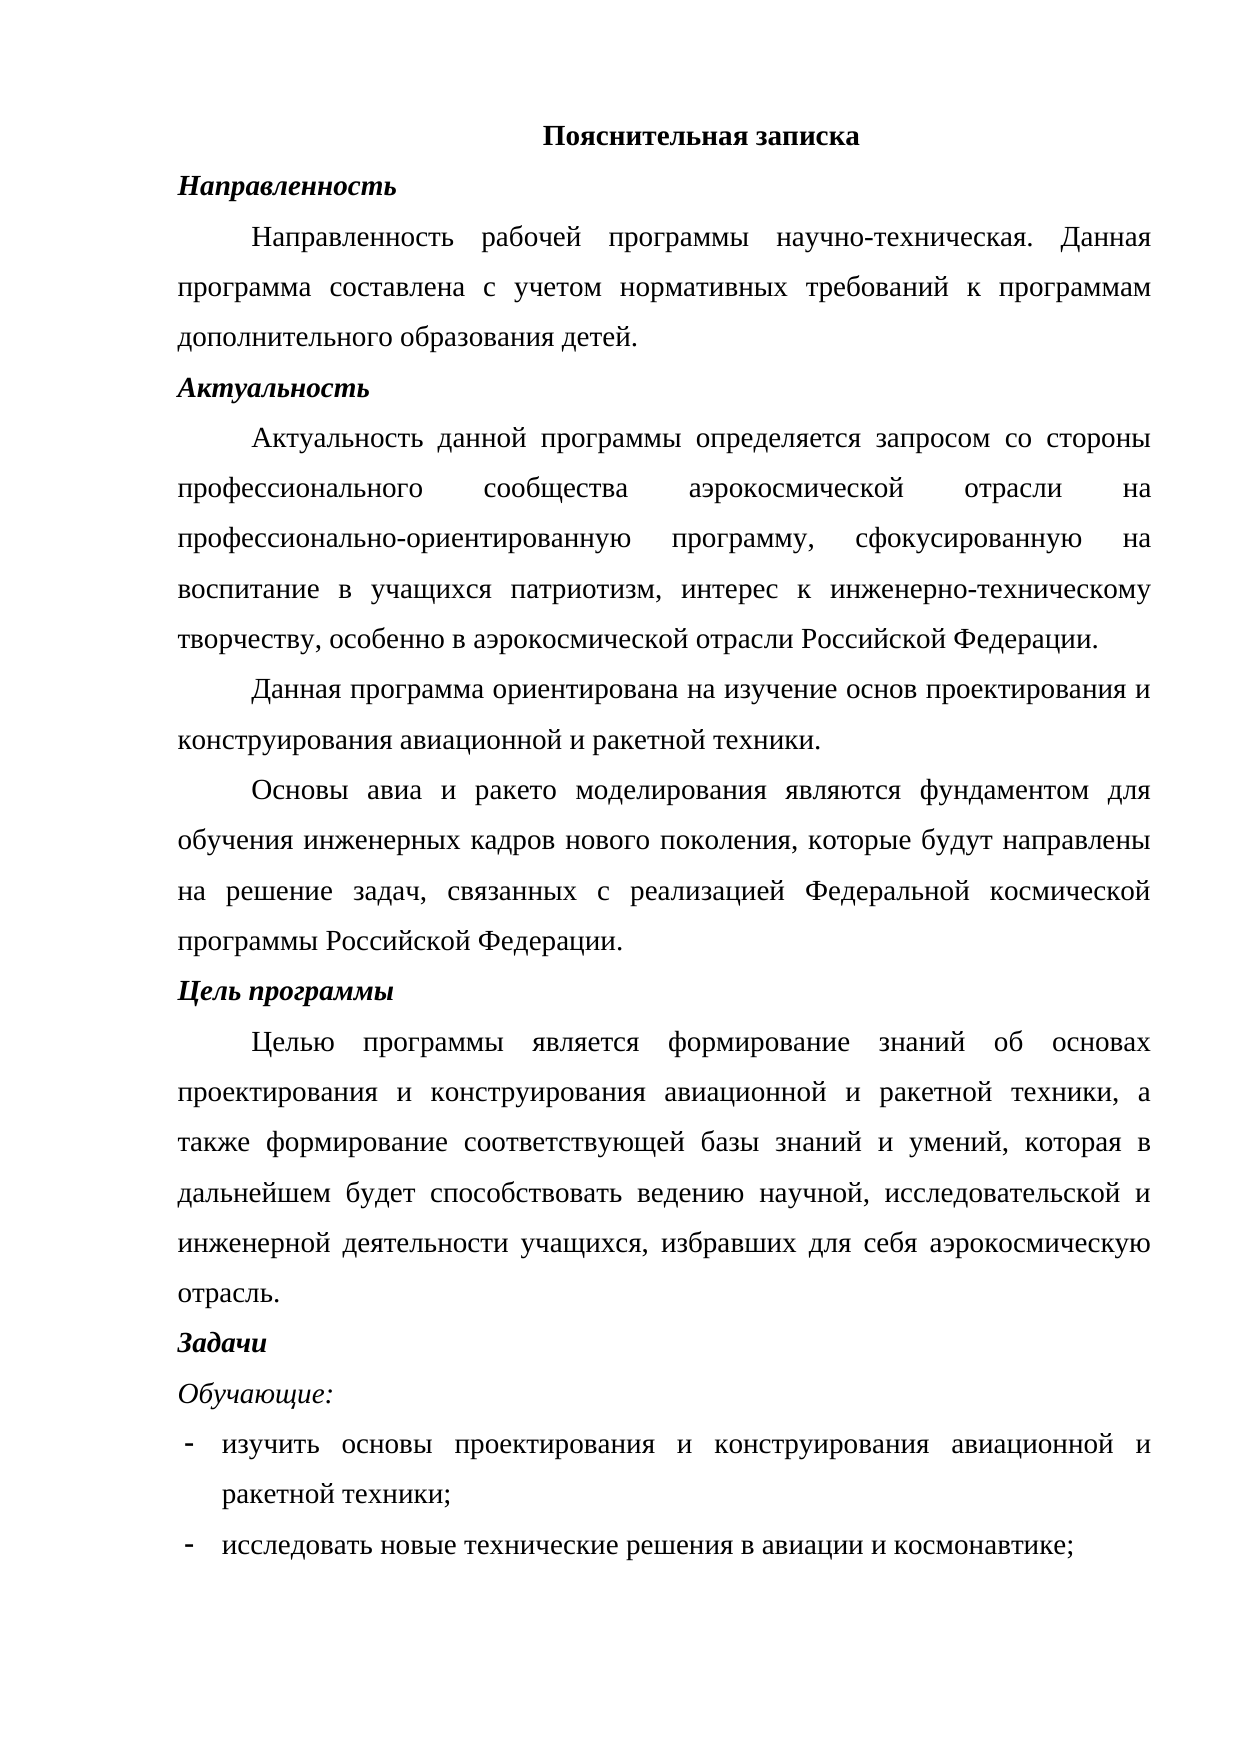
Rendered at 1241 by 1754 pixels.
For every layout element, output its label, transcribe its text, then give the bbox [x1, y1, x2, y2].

text Целью программы является формирование знаний об основах проектирования и конструирования авиационной и ракетной техники, а также формирование соответствующей базы знаний и умений, которая в дальнейшем будет способствовать ведению научной, исследовательской и инженерной деятельности учащихся, избравших для себя аэрокосмическую отрасль. [177, 1024, 1152, 1309]
text Данная программа ориентирована на изучение основ проектирования и конструирования авиационной и ракетной техники. [177, 672, 1152, 755]
text Обучающие: [177, 1376, 1152, 1409]
text Направленность рабочей программы научно-техническая. Данная программа составлена с учетом нормативных требований к программам дополнительного образования детей. [177, 219, 1152, 353]
list исследовать новые технические решения в авиации и космонавтике; [184, 1527, 1152, 1561]
text Актуальность [177, 370, 1152, 403]
text Актуальность данной программы определяется запросом со стороны профессионального сообщества аэрокосмической отрасли на профессионально-ориентированную программу, сфокусированную на воспитание в учащихся патриотизм, интерес к инженерно-техническому творчеству, особенно в аэрокосмической отрасли Российской Федерации. [177, 420, 1152, 655]
text Направленность [177, 168, 1152, 202]
text Основы авиа и ракето моделирования являются фундаментом для обучения инженерных кадров нового поколения, которые будут направлены на решение задач, связанных с реализацией Федеральной космической программы Российской Федерации. [177, 772, 1152, 957]
text Пояснительная записка [177, 118, 1152, 152]
list изучить основы проектирования и конструирования авиационной и ракетной техники; [184, 1426, 1152, 1510]
text Задачи [177, 1326, 1152, 1359]
text Цель программы [177, 973, 1152, 1007]
